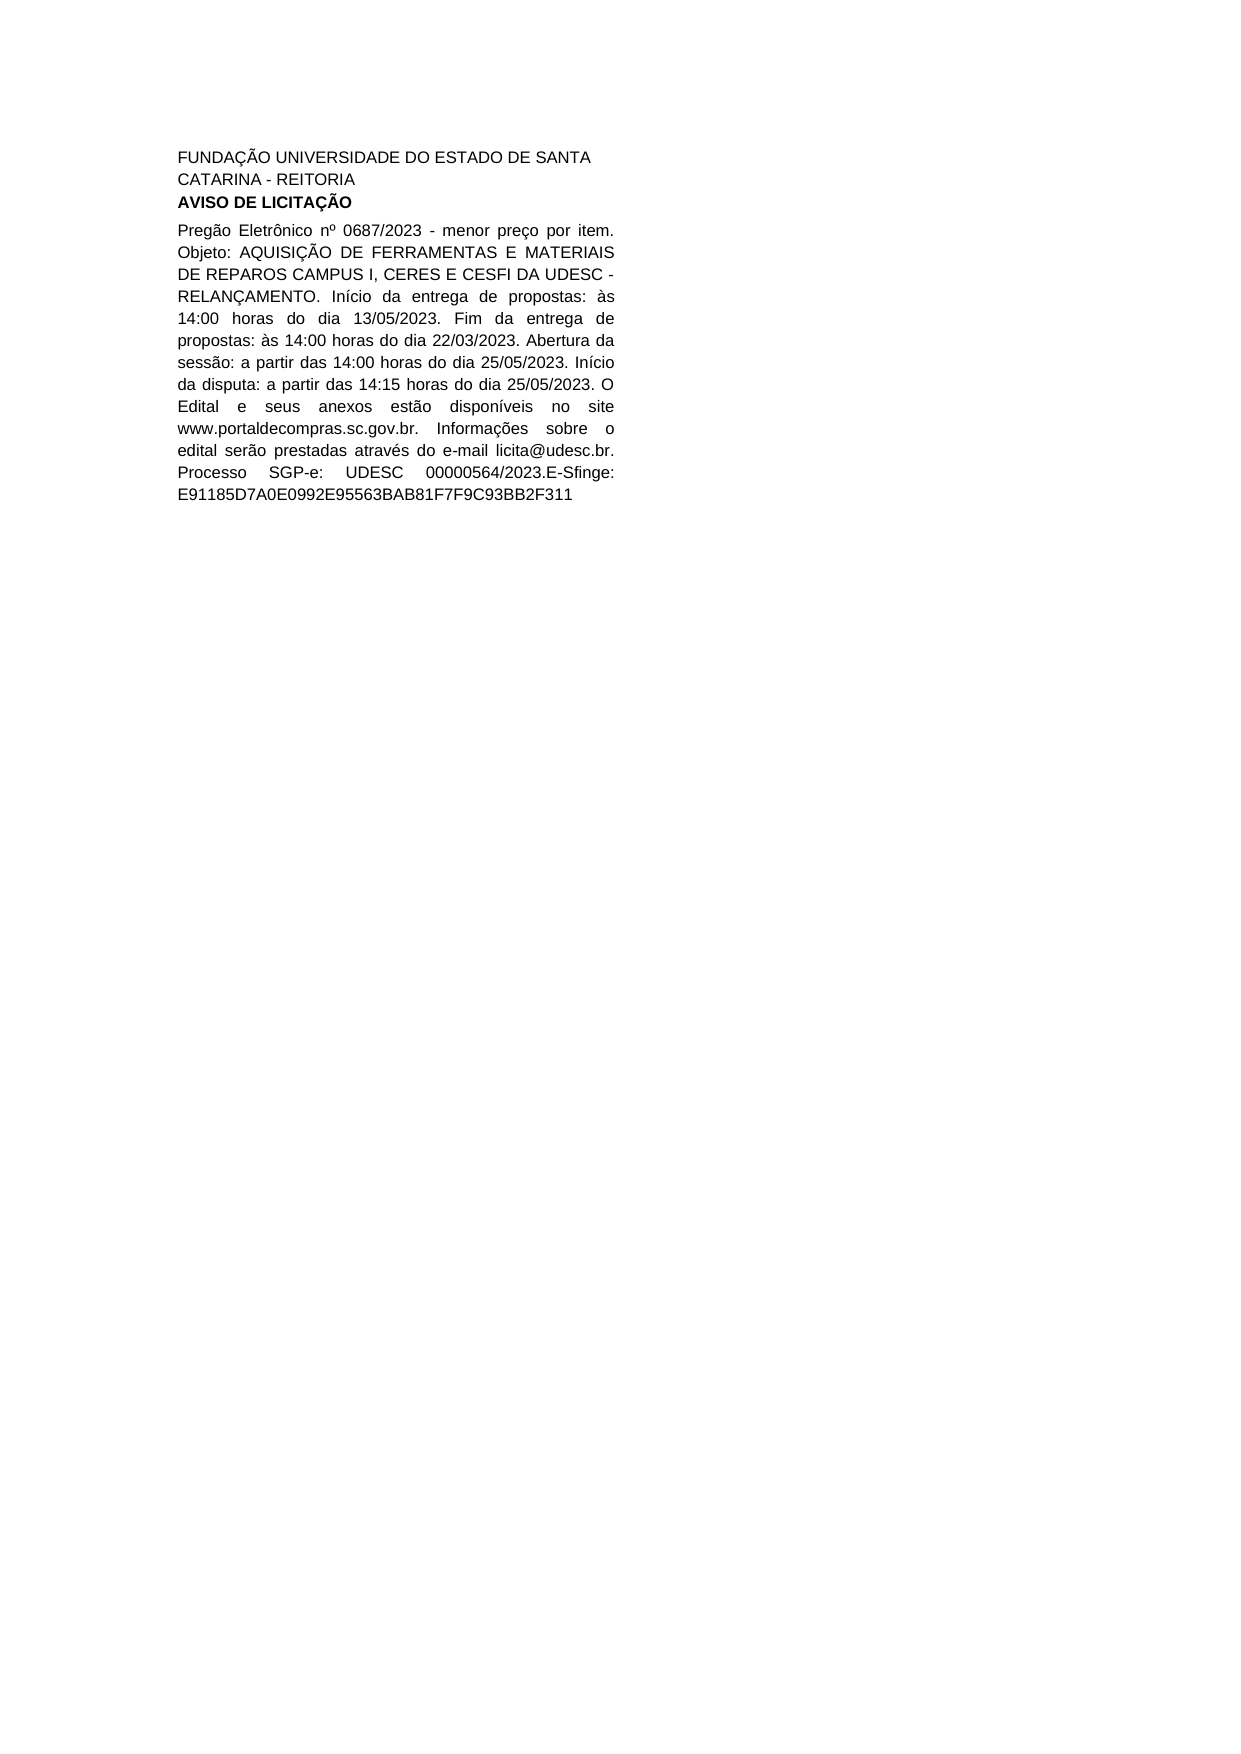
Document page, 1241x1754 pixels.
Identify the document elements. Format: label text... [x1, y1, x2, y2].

text AVISO DE LICITAÇÃO [177, 193, 615, 212]
text FUNDAÇÃO UNIVERSIDADE DO ESTADO DE SANTA CATARINA - REITORIA [177, 148, 615, 189]
text Pregão Eletrônico nº 0687/2023 - menor preço por item. Objeto: AQUISIÇÃO DE FERRAMENTAS E MATERIAIS DE REPAROS CAMPUS I, CERES E CESFI DA UDESC - RELANÇAMENTO. Início da entrega de propostas: às 14:00 horas do dia 13/05/2023. Fim da entrega de propostas: às 14:00 horas do dia 22/03/2023. Abertura da sessão: a partir das 14:00 horas do dia 25/05/2023. Início da disputa: a partir das 14:15 horas do dia 25/05/2023. O Edital e seus anexos estão disponíveis no site www.portaldecompras.sc.gov.br. Informações sobre o edital serão prestadas através do e-mail licita@udesc.br. Processo SGP-e: UDESC 00000564/2023.E-Sfinge: E91185D7A0E0992E95563BAB81F7F9C93BB2F311 [177, 221, 615, 504]
